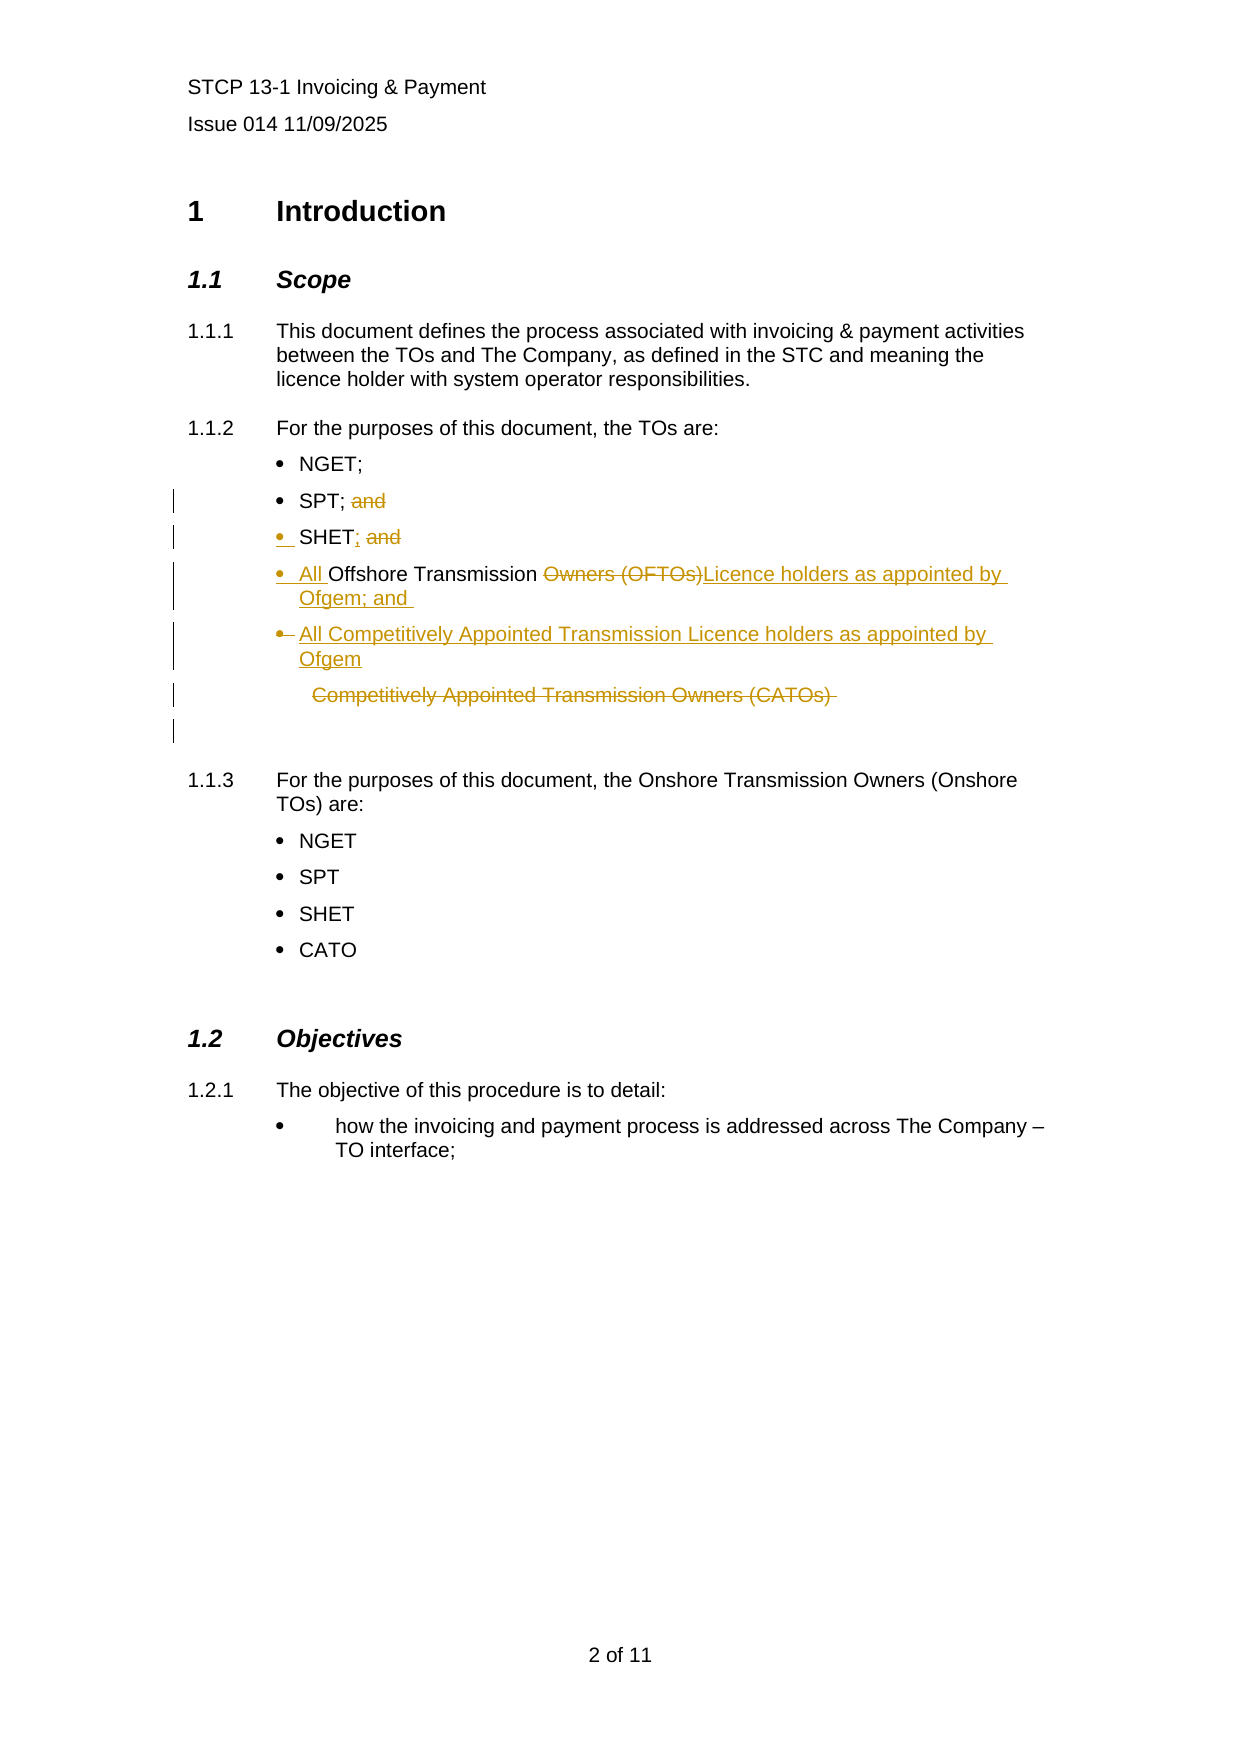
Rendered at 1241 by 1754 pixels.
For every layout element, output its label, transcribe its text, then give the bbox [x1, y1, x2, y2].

list SPT [276, 865, 1053, 889]
list NGET [276, 829, 1053, 853]
subtitle For the purposes of this document, the TOs are: [187, 416, 1053, 439]
list SHET [276, 902, 1053, 926]
list Offshore Transmission [276, 562, 1053, 610]
list CATO [276, 938, 1053, 962]
list SPT; [276, 489, 1053, 513]
subtitle Objectives [187, 1024, 1053, 1053]
list SHET [276, 525, 1053, 549]
subtitle The objective of this procedure is to detail: [187, 1078, 1053, 1102]
subtitle This document defines the process associated with invoicing & payment activities between the TOs and The Company, as defined in the STC and meaning the licence holder with system operator responsibilities. [187, 319, 1053, 391]
text how the invoicing and payment process is addressed across The Company – TO interface; [276, 1114, 1053, 1162]
subtitle Scope [187, 265, 1053, 294]
list NGET; [276, 452, 1053, 476]
subtitle Introduction [187, 194, 1053, 227]
subtitle For the purposes of this document, the Onshore Transmission Owners (Onshore TOs) are: [187, 768, 1053, 816]
